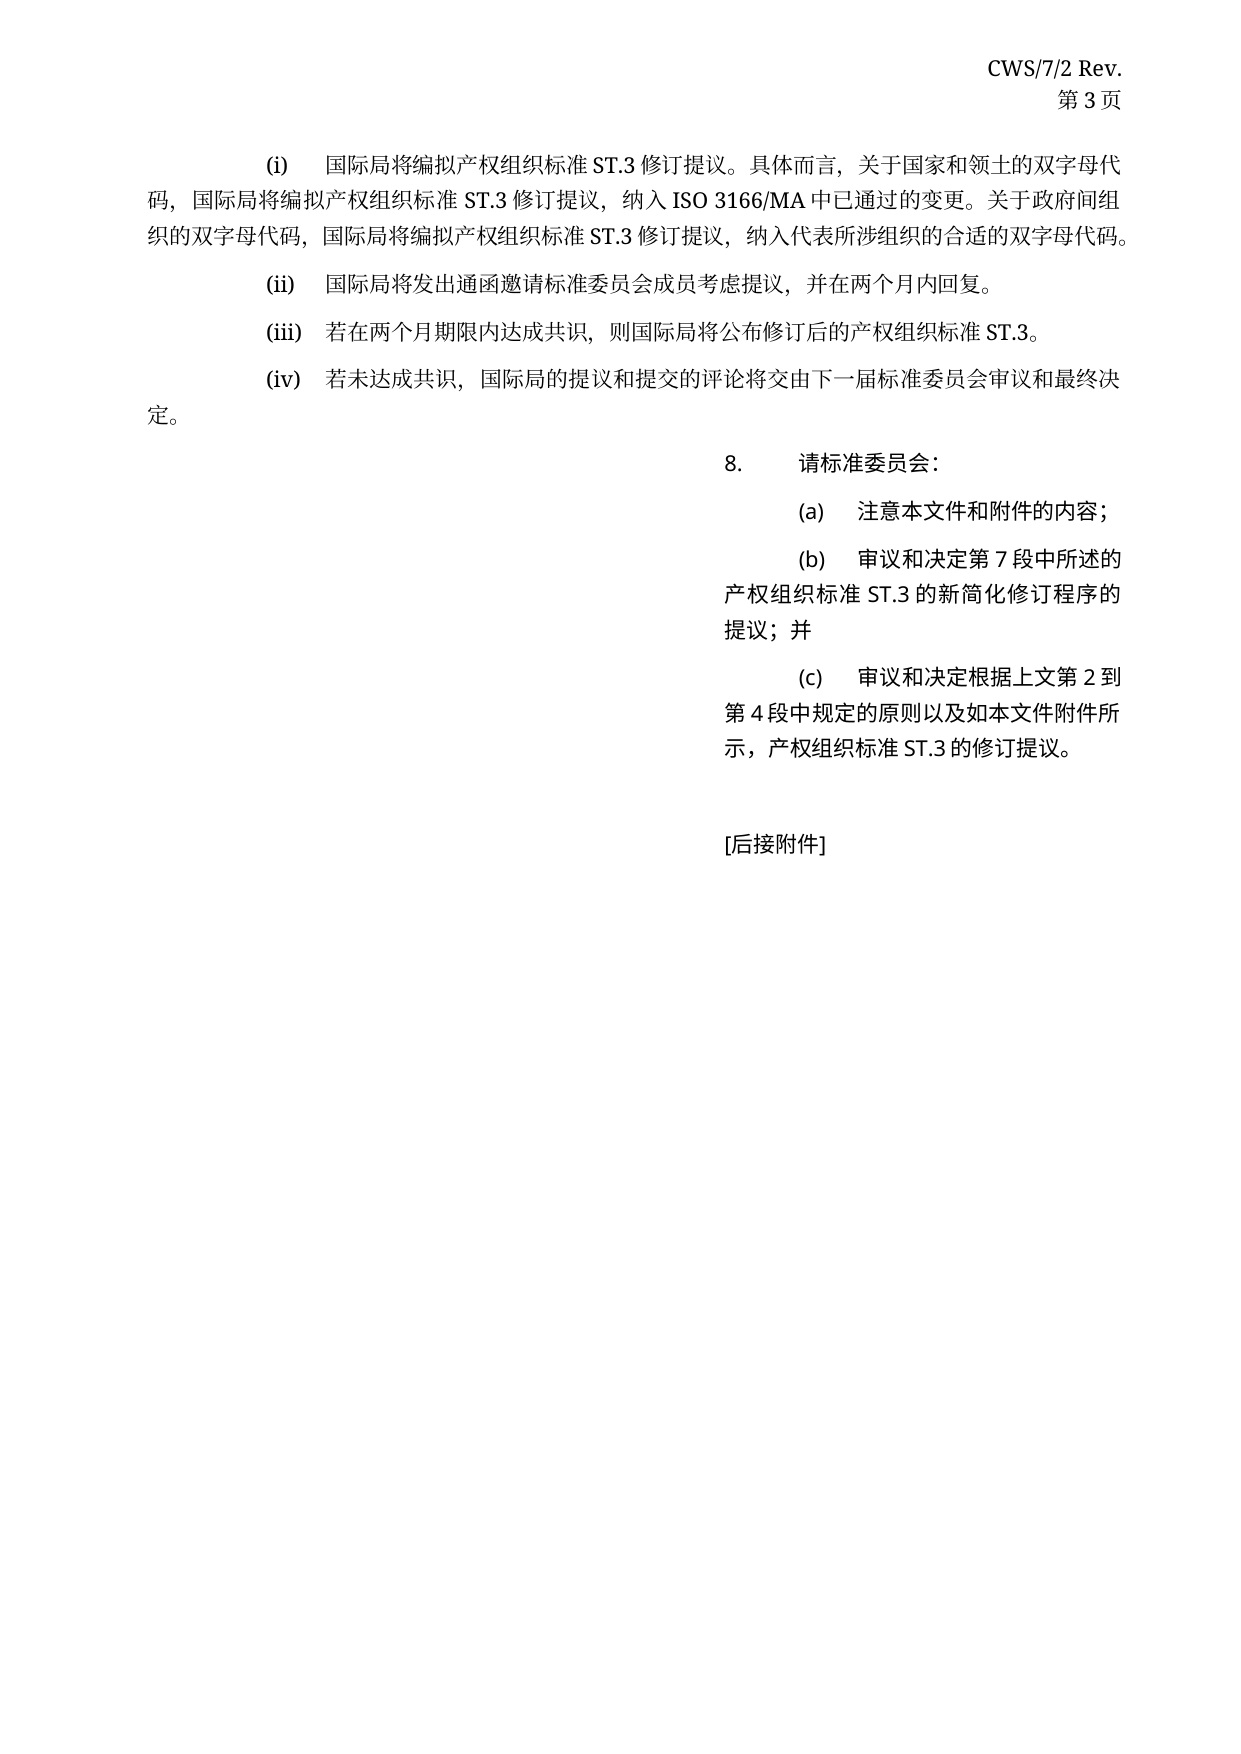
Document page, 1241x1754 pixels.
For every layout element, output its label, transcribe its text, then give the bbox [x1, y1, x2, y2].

list 请标准委员会： [724, 442, 1122, 478]
text [后接附件] [724, 823, 1122, 859]
list (iv) 若未达成共识，国际局的提议和提交的评论将交由下一届标准委员会审议和最终决定。 [148, 359, 1122, 430]
text (b) 审议和决定第7段中所述的产权组织标准ST.3的新简化修订程序的提议；并 [724, 538, 1122, 644]
text (a) 注意本文件和附件的内容； [724, 490, 1122, 526]
list (i) 国际局将编拟产权组织标准ST.3修订提议。具体而言，关于国家和领土的双字母代码，国际局将编拟产权组织标准ST.3修订提议，纳入ISO 3166/MA中已通过的变更。关于政府间组织的双字母代码，国际局将编拟产权组织标准ST.3修订提议，纳入代表所涉组织的合适的双字母代码。 [148, 144, 1122, 251]
text (c) 审议和决定根据上文第2到第4段中规定的原则以及如本文件附件所示，产权组织标准ST.3的修订提议。 [724, 657, 1122, 763]
list (iii) 若在两个月期限内达成共识，则国际局将公布修订后的产权组织标准ST.3。 [148, 311, 1122, 346]
list (ii) 国际局将发出通函邀请标准委员会成员考虑提议，并在两个月内回复。 [148, 263, 1122, 298]
